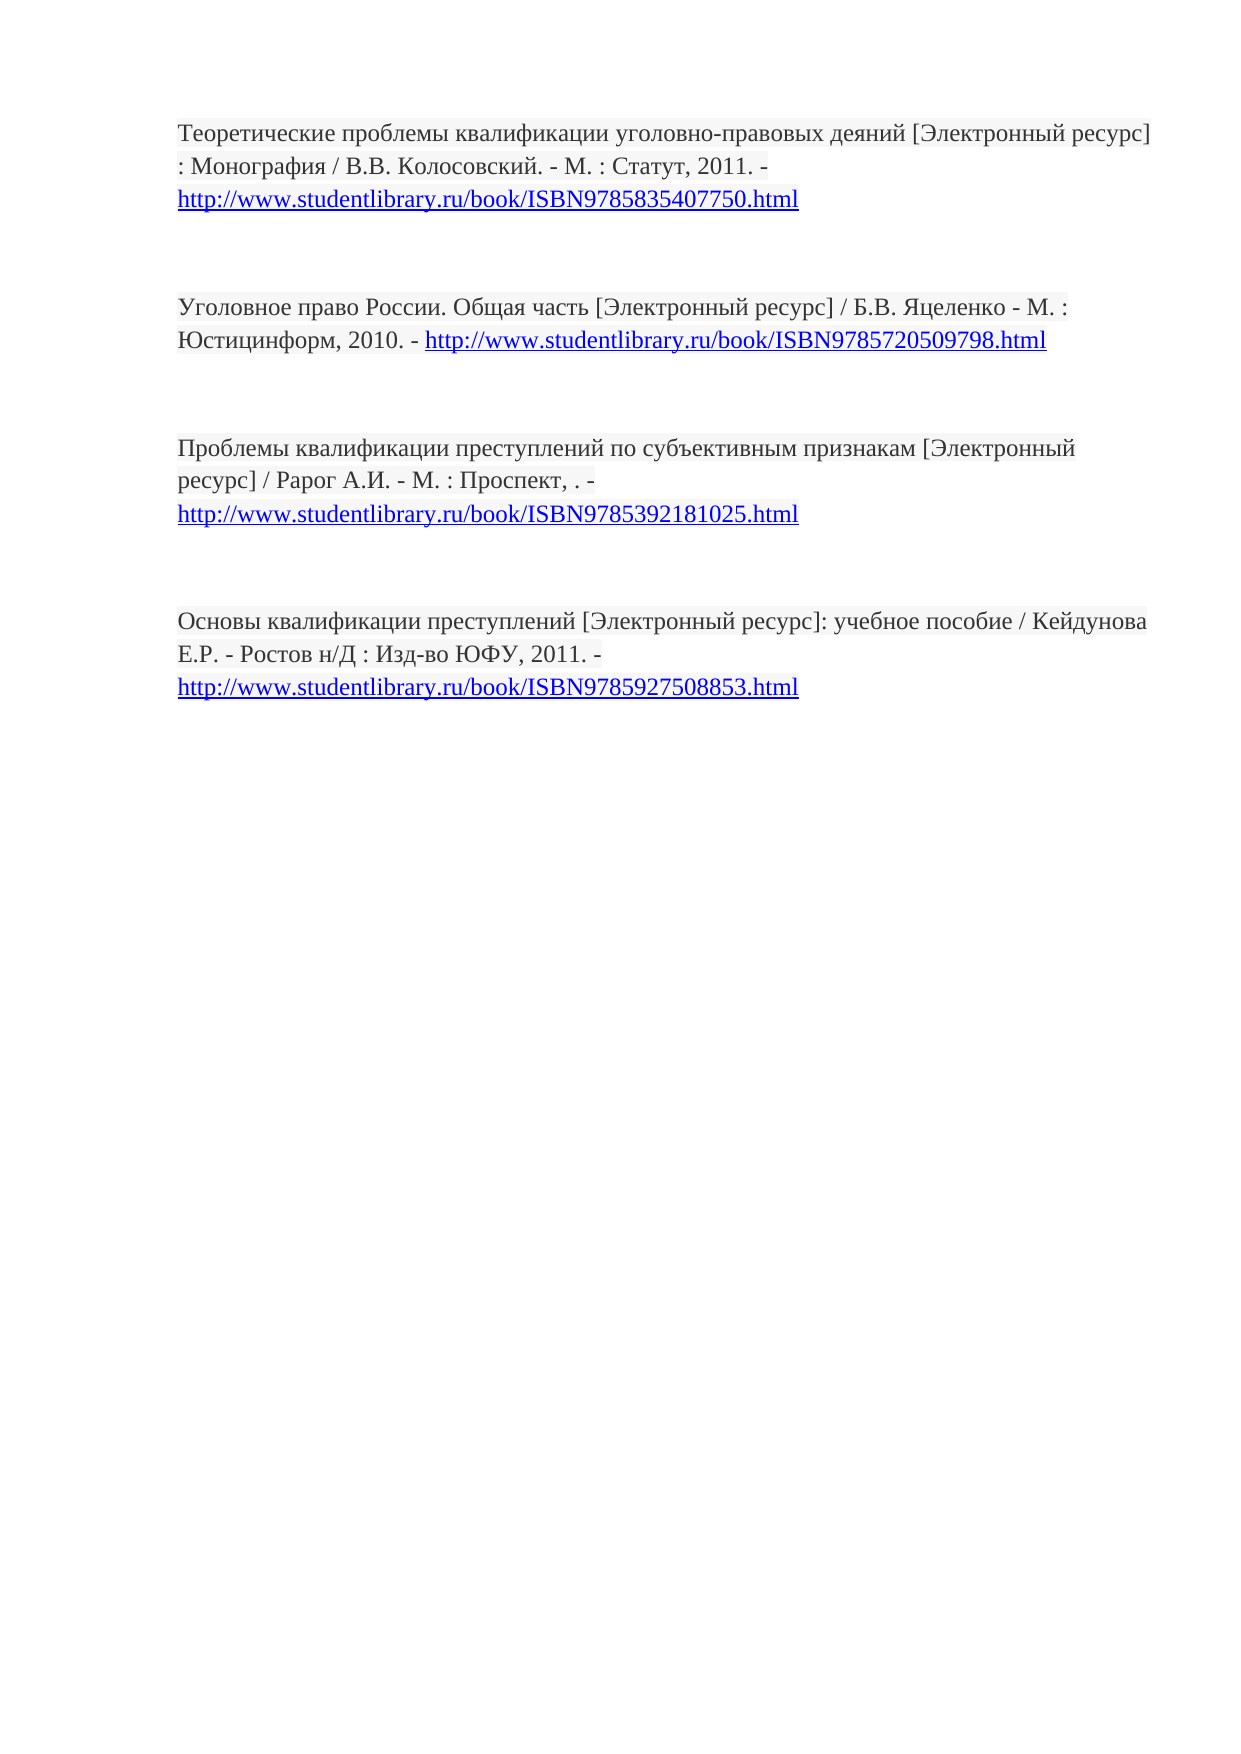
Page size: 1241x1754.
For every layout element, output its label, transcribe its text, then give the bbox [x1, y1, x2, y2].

text Основы квалификации преступлений [Электронный ресурс]: учебное пособие / Кейдунова Е.Р. - Ростов н/Д : Изд-во ЮФУ, 2011. - http://www.studentlibrary.ru/book/ISBN9785927508853.html [177, 606, 1152, 701]
text Теоретические проблемы квалификации уголовно-правовых деяний [Электронный ресурс] : Монография / В.В. Колосовский. - М. : Статут, 2011. - http://www.studentlibrary.ru/book/ISBN9785835407750.html [177, 118, 1152, 213]
text Уголовное право России. Общая часть [Электронный ресурс] / Б.В. Яцеленко - М. : Юстицинформ, 2010. - http://www.studentlibrary.ru/book/ISBN9785720509798.html [177, 292, 1152, 354]
text Проблемы квалификации преступлений по субъективным признакам [Электронный ресурс] / Рарог А.И. - М. : Проспект, . - http://www.studentlibrary.ru/book/ISBN9785392181025.html [177, 433, 1152, 527]
